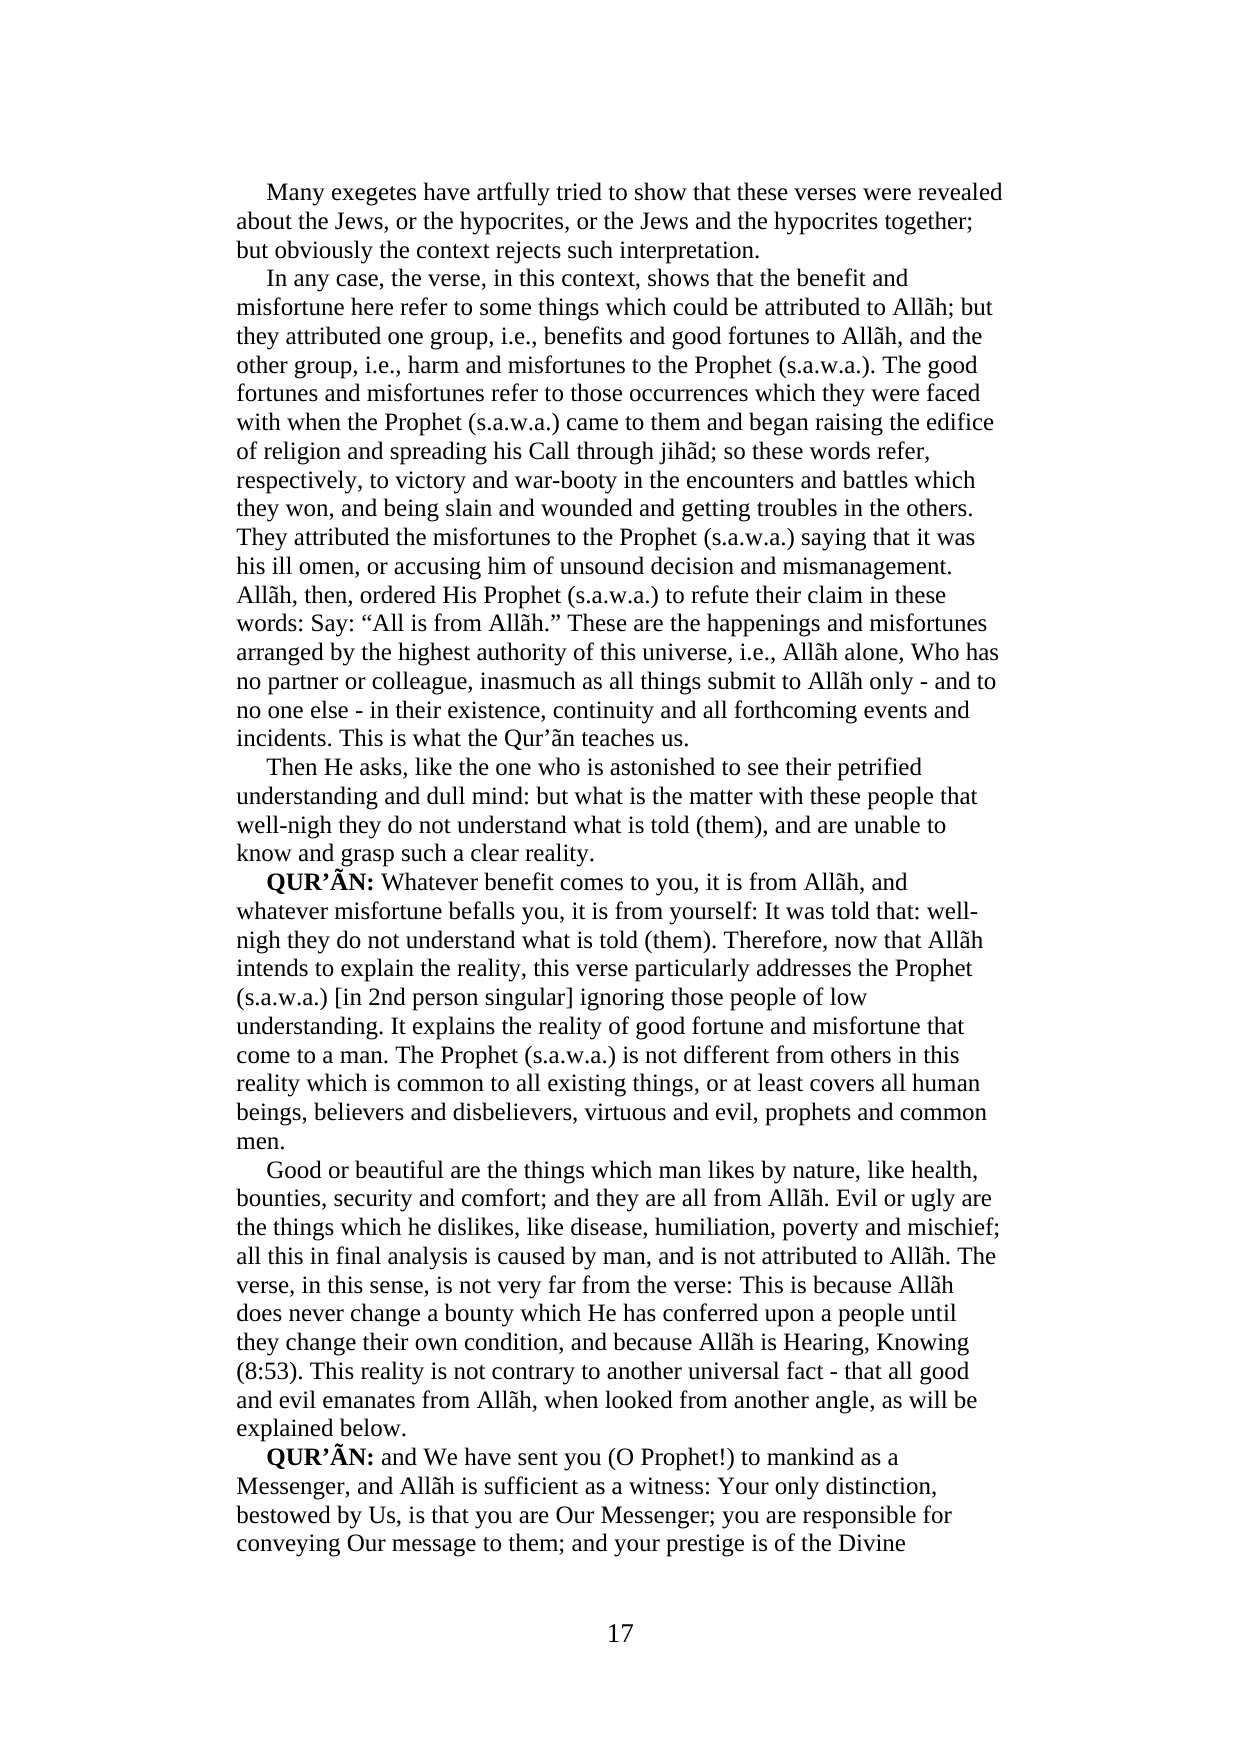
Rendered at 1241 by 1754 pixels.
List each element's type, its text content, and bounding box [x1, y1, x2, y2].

text Many exegetes have artfully tried to show that these verses were revealed about the Jews, or the hypocrites, or the Jews and the hypocrites together; but obviously the context rejects such interpretation. [236, 177, 1004, 263]
text Good or beautiful are the things which man likes by nature, like health, bounties, security and comfort; and they are all from Allãh. Evil or ugly are the things which he dislikes, like disease, humiliation, poverty and mischief; all this in final analysis is caused by man, and is not attributed to Allãh. The verse, in this sense, is not very far from the verse: This is because Allãh does never change a bounty which He has conferred upon a people until they change their own condition, and because Allãh is Hearing, Knowing (8:53). This reality is not contrary to another universal fact - that all good and evil emanates from Allãh, when looked from another angle, as will be explained below. [236, 1155, 1004, 1442]
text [236, 1442, 1004, 1557]
text In any case, the verse, in this context, shows that the benefit and misfortune here refer to some things which could be attributed to Allãh; but they attributed one group, i.e., benefits and good fortunes to Allãh, and the other group, i.e., harm and misfortunes to the Prophet (s.a.w.a.). The good fortunes and misfortunes refer to those occurrences which they were faced with when the Prophet (s.a.w.a.) came to them and began raising the edifice of religion and spreading his Call through jihãd; so these words refer, respectively, to victory and war-booty in the encounters and battles which they won, and being slain and wounded and getting troubles in the others. They attributed the misfortunes to the Prophet (s.a.w.a.) saying that it was his ill omen, or accusing him of unsound decision and mismanagement. Allãh, then, ordered His Prophet (s.a.w.a.) to refute their claim in these words: Say: “All is from Allãh.” These are the happenings and misfortunes arranged by the highest authority of this universe, i.e., Allãh alone, Who has no partner or colleague, inasmuch as all things submit to Allãh only - and to no one else - in their existence, continuity and all forthcoming events and incidents. This is what the Qur’ãn teaches us. [236, 263, 1004, 752]
text Then He asks, like the one who is astonished to see their petrified understanding and dull mind: but what is the matter with these people that well-nigh they do not understand what is told (them), and are unable to know and grasp such a clear reality. [236, 752, 1004, 867]
text QUR’ÃN: Whatever benefit comes to you, it is from Allãh, and whatever misfortune befalls you, it is from yourself: It was told that: well-nigh they do not understand what is told (them). Therefore, now that Allãh intends to explain the reality, this verse particularly addresses the Prophet (s.a.w.a.) [in 2nd person singular] ignoring those people of low understanding. It explains the reality of good fortune and misfortune that come to a man. The Prophet (s.a.w.a.) is not different from others in this reality which is common to all existing things, or at least covers all human beings, believers and disbelievers, virtuous and evil, prophets and common men. [236, 867, 1004, 1155]
